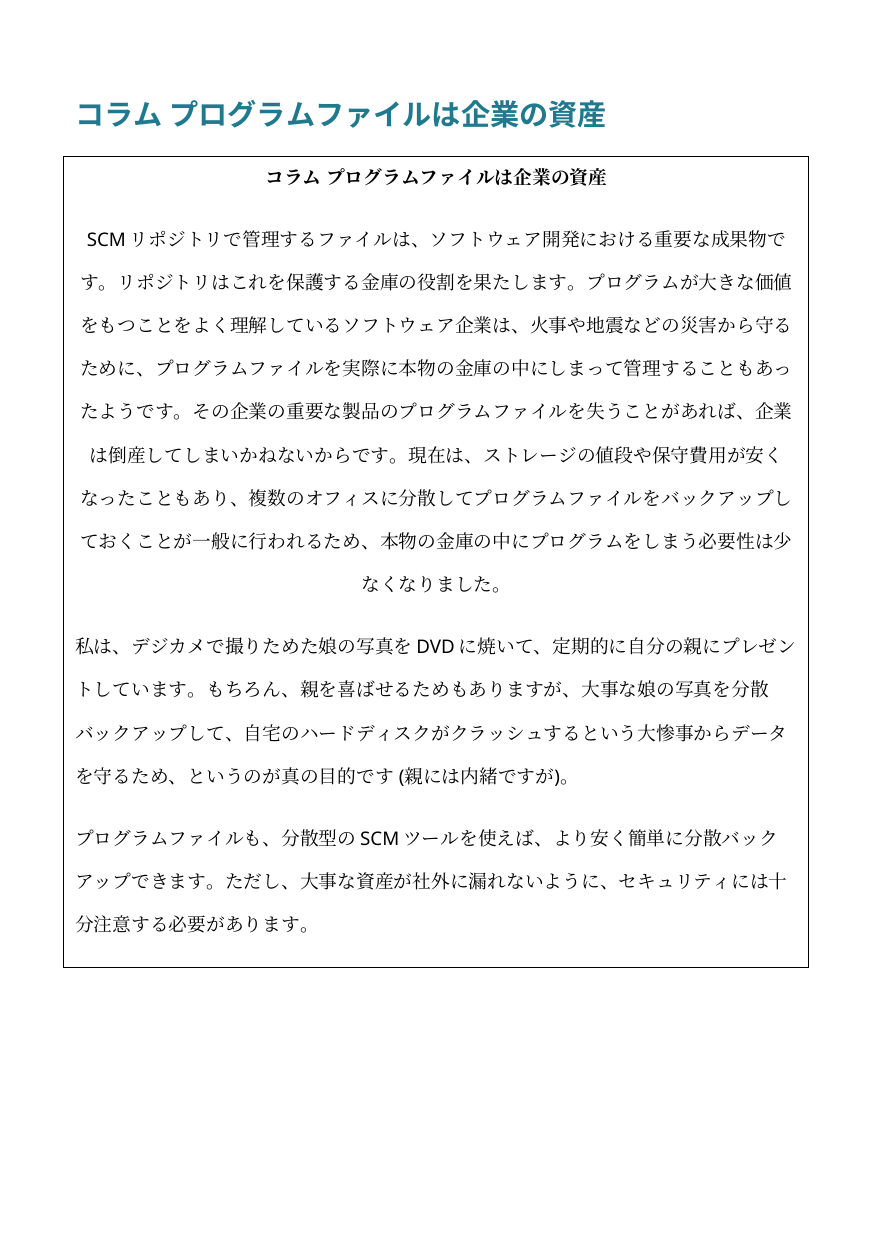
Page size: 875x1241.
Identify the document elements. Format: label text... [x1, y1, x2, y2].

table_header コラム プログラムファイルは企業の資産 SCMリポジトリで管理するファイルは、ソフトウェア開発における重要な成果物です。リポジトリはこれを保護する金庫の役割を果たします。プログラムが大きな価値をもつことをよく理解しているソフトウェア企業は、火事や地震などの災害から守るために、プログラムファイルを実際に本物の金庫の中にしまって管理することもあったようです。その企業の重要な製品のプログラムファイルを失うことがあれば、企業は倒産してしまいかねないからです。現在は、ストレージの値段や保守費用が安くなったこともあり、複数のオフィスに分散してプログラムファイルをバックアップしておくことが一般に行われるため、本物の金庫の中にプログラムをしまう必要性は少なくなりました。 私は、デジカメで撮りためた娘の写真をDVDに焼いて、定期的に自分の親にプレゼントしています。もちろん、親を喜ばせるためもありますが、大事な娘の写真を分散バックアップして、自宅のハードディスクがクラッシュするという大惨事からデータを守るため、というのが真の目的です (親には内緒ですが)。 プログラムファイルも、分散型のSCMツールを使えば、より安く簡単に分散バックアップできます。ただし、大事な資産が社外に漏れないように、セキュリティには十分注意する必要があります。 [64, 157, 808, 967]
subtitle コラム プログラムファイルは企業の資産 [75, 75, 799, 150]
